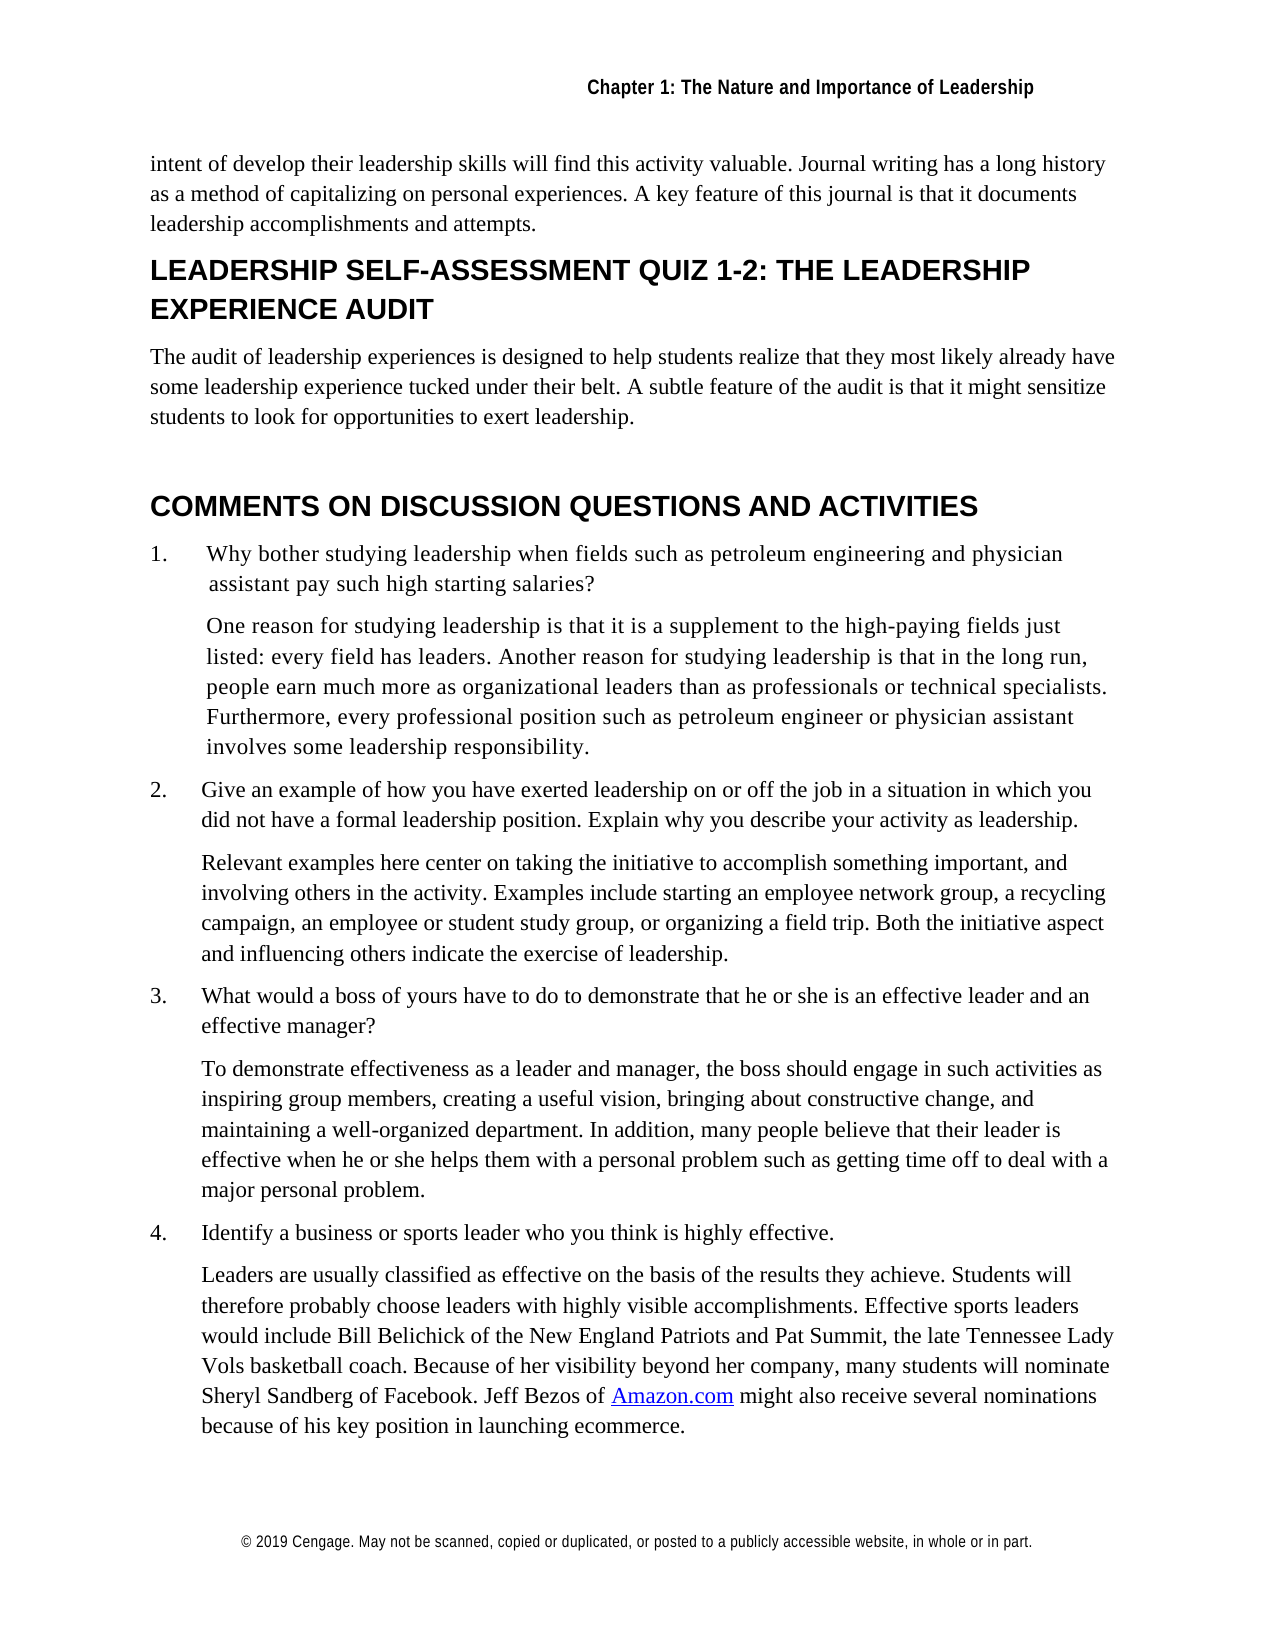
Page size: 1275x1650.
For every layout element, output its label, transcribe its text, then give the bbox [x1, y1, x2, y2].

text Relevant examples here center on taking the initiative to accomplish something important, and involving others in the activity. Examples include starting an employee network group, a recycling campaign, an employee or student study group, or organizing a field trip. Both the initiative aspect and influencing others indicate the exercise of leadership. [201, 849, 1125, 966]
text 1. Why bother studying leadership when fields such as petroleum engineering and physician assistant pay such high starting salaries? [150, 539, 1125, 596]
text One reason for studying leadership is that it is a supplement to the high-paying fields just listed: every field has leaders. Another reason for studying leadership is that in the long run, people earn much more as organizational leaders than as professionals or technical specialists. Furthermore, every professional position such as petroleum engineer or physician assistant involves some leadership responsibility. [206, 612, 1125, 760]
text Leaders are usually classified as effective on the basis of the results they achieve. Students will therefore probably choose leaders with highly visible accomplishments. Effective sports leaders would include Bill Belichick of the New England Patriots and Pat Summit, the late Tennessee Lady Vols basketball coach. Because of her visibility beyond her company, many students will nominate Sheryl Sandberg of Facebook. Jeff Bezos of Amazon.com might also receive several nominations because of his key position in launching ecommerce. [201, 1261, 1125, 1439]
text To demonstrate effectiveness as a leader and manager, the boss should engage in such activities as inspiring group members, creating a useful vision, bringing about constructive change, and maintaining a well-organized department. In addition, many people believe that their leader is effective when he or she helps them with a personal problem such as getting time off to deal with a major personal problem. [201, 1055, 1125, 1202]
subtitle COMMENTS ON DISCUSSION QUESTIONS AND ACTIVITIES [150, 488, 1125, 522]
text The audit of leadership experiences is designed to help students realize that they most likely already have some leadership experience tucked under their belt. A subtle feature of the audit is that it might sensitize students to look for opportunities to exert leadership. [150, 343, 1125, 429]
text 3. What would a boss of yours have to do to demonstrate that he or she is an effective leader and an effective manager? [150, 982, 1125, 1039]
text 2. Give an example of how you have exerted leadership on or off the job in a situation in which you did not have a formal leadership position. Explain why you describe your activity as leadership. [150, 776, 1125, 833]
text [150, 150, 1125, 237]
text leadership self-assessment quiz 1-2: The leadership experience audit [150, 253, 1125, 325]
text 4. Identify a business or sports leader who you think is highly effective. [150, 1219, 1125, 1245]
